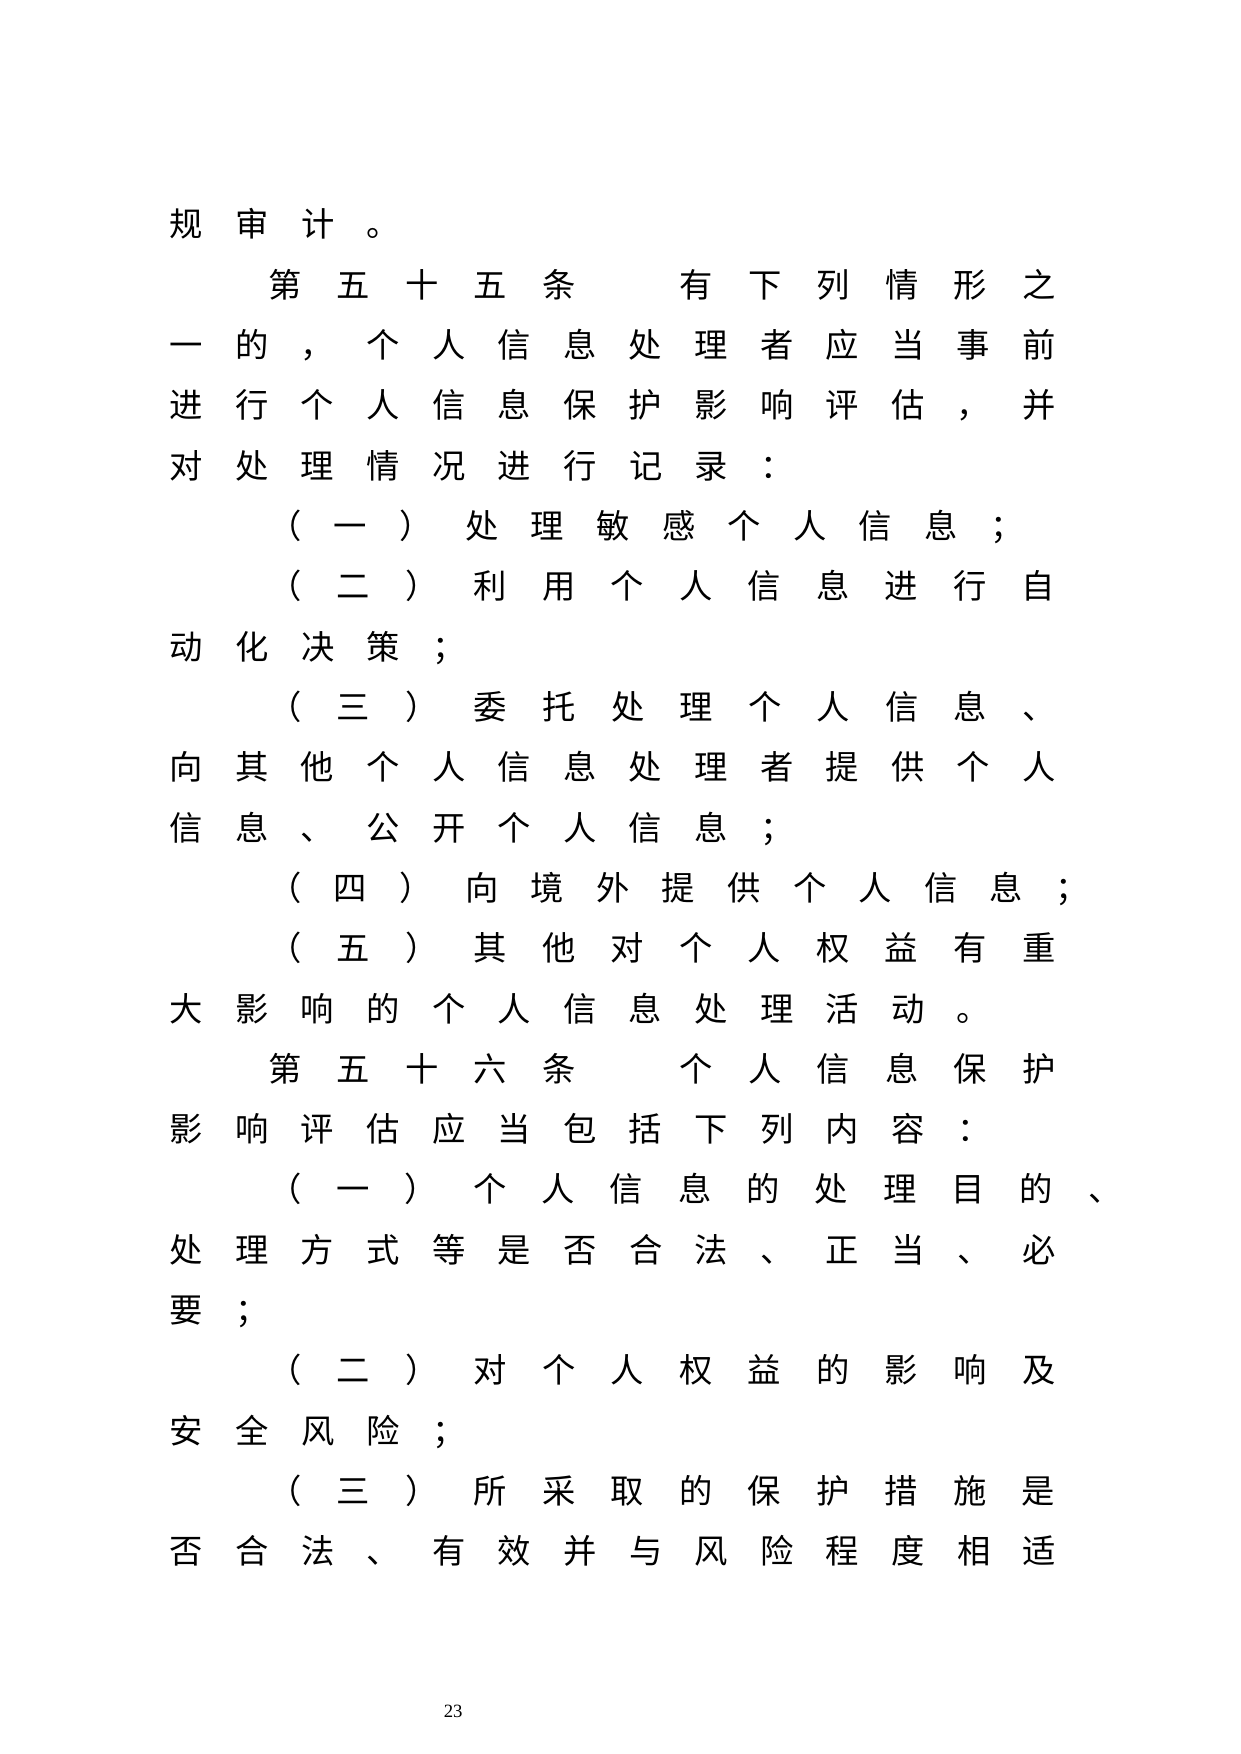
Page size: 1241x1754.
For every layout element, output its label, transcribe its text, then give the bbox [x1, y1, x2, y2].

text （五）其他对个人权益有重大影响的个人信息处理活动。 [169, 916, 1088, 1037]
text （二）对个人权益的影响及安全风险； [169, 1338, 1088, 1459]
text （二）利用个人信息进行自动化决策； [169, 554, 1088, 675]
text （四）向境外提供个人信息； [169, 856, 1088, 916]
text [169, 1459, 1088, 1579]
text （三）委托处理个人信息、向其他个人信息处理者提供个人信息、公开个人信息； [169, 675, 1088, 856]
text （一）处理敏感个人信息； [169, 494, 1088, 554]
text 第五十六条 个人信息保护影响评估应当包括下列内容： [169, 1037, 1088, 1157]
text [169, 192, 1088, 252]
text （一）个人信息的处理目的、处理方式等是否合法、正当、必要； [169, 1157, 1088, 1338]
text 第五十五条 有下列情形之一的，个人信息处理者应当事前进行个人信息保护影响评估，并对处理情况进行记录： [169, 252, 1088, 494]
